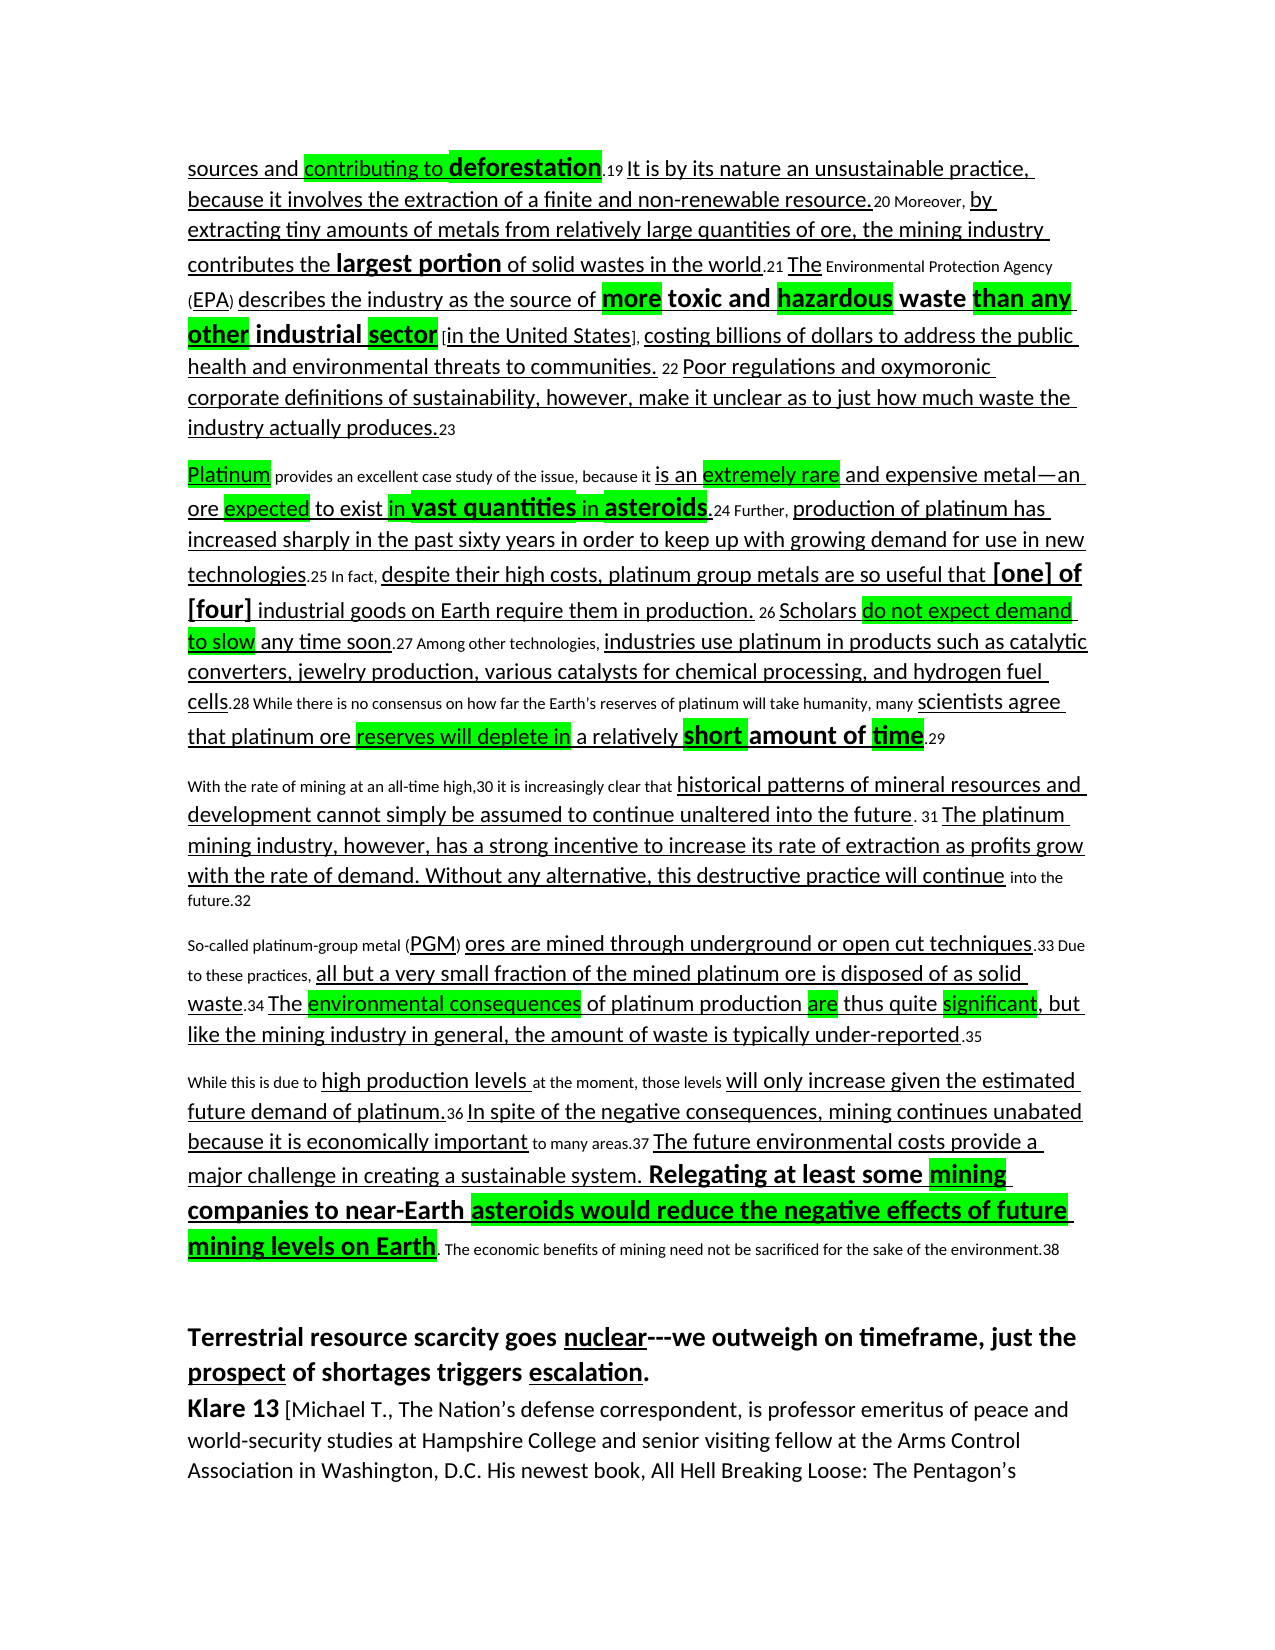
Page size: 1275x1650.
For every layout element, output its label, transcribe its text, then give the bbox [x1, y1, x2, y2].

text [187, 150, 1087, 441]
subtitle Terrestrial resource scarcity goes nuclear---we outweigh on timeframe, just the prospect of shortages triggers escalation. [187, 1320, 1087, 1388]
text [187, 1391, 1087, 1484]
text With the rate of mining at an all-time high,30 it is increasingly clear that historical patterns of mineral resources and development cannot simply be assumed to continue unaltered into the future. 31 The platinum mining industry, however, has a strong incentive to increase its rate of extraction as profits grow with the rate of demand. Without any alternative, this destructive practice will continue into the future.32 [187, 770, 1087, 911]
text While this is due to high production levels at the moment, those levels will only increase given the estimated future demand of platinum.36 In spite of the negative consequences, mining continues unabated because it is economically important to many areas.37 The future environmental costs provide a major challenge in creating a sustainable system. Relegating at least some mining companies to near-Earth asteroids would reduce the negative effects of future mining levels on Earth. The economic benefits of mining need not be sacrificed for the sake of the environment.38 [187, 1067, 1087, 1262]
text Platinum provides an excellent case study of the issue, because it is an extremely rare and expensive metal—an ore expected to exist in vast quantities in asteroids.24 Further, production of platinum has increased sharply in the past sixty years in order to keep up with growing demand for use in new technologies.25 In fact, despite their high costs, platinum group metals are so useful that [one] of [four] industrial goods on Earth require them in production. 26 Scholars do not expect demand to slow any time soon.27 Among other technologies, industries use platinum in products such as catalytic converters, jewelry production, various catalysts for chemical processing, and hydrogen fuel cells.28 While there is no consensus on how far the Earth’s reserves of platinum will take humanity, many scientists agree that platinum ore reserves will deplete in a relatively short amount of time.29 [187, 460, 1087, 751]
text So-called platinum-group metal (PGM) ores are mined through underground or open cut techniques.33 Due to these practices, all but a very small fraction of the mined platinum ore is disposed of as solid waste.34 The environmental consequences of platinum production are thus quite significant, but like the mining industry in general, the amount of waste is typically under-reported.35 [187, 929, 1087, 1048]
